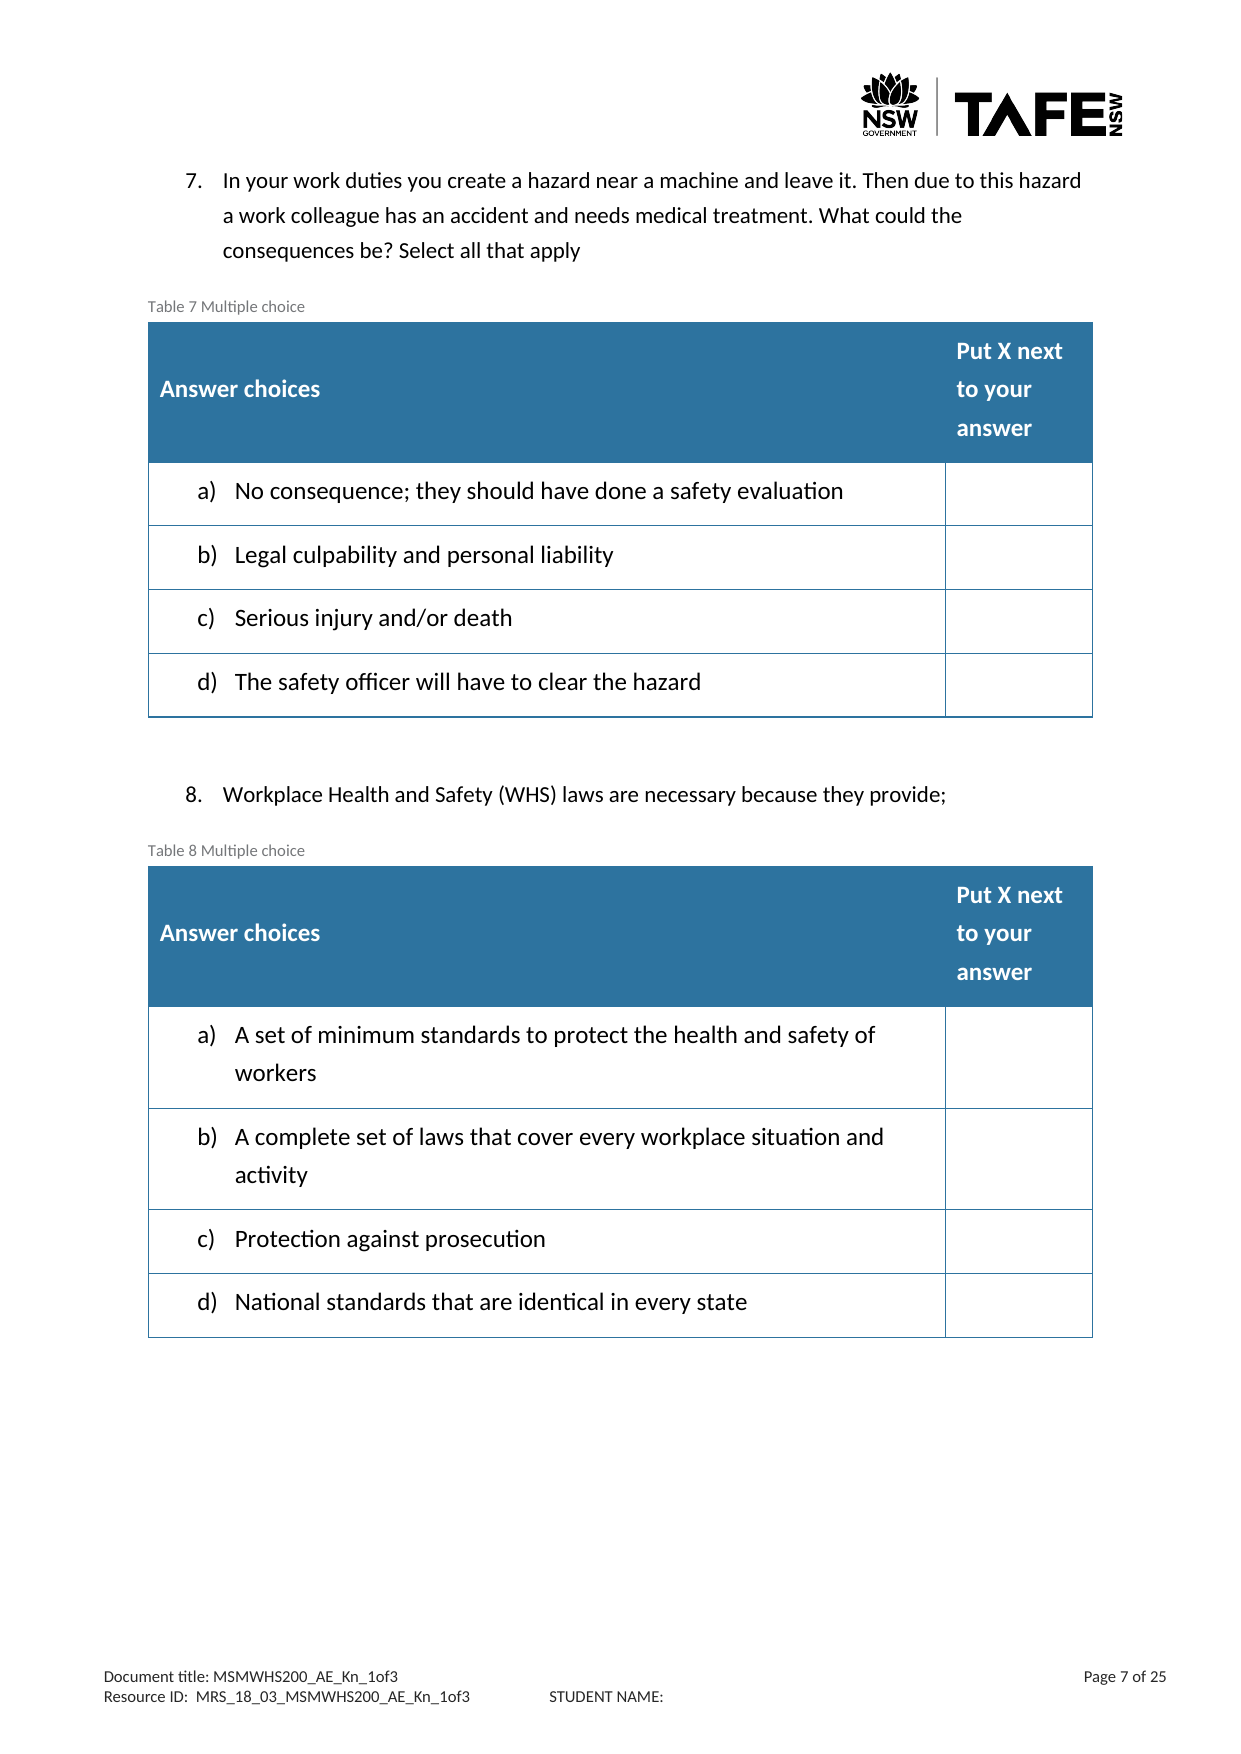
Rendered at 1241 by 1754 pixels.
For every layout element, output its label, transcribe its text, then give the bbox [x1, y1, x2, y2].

table_cell The safety officer will have to clear the hazard [149, 654, 945, 716]
table_cell [946, 1007, 1092, 1107]
table_cell [946, 1274, 1092, 1337]
text Table 7 Multiple choice [148, 297, 1092, 317]
text Table 8 Multiple choice [148, 841, 1092, 861]
table_cell Legal culpability and personal liability [149, 526, 945, 589]
table_cell [946, 1109, 1092, 1209]
table_cell [946, 463, 1092, 525]
table_cell [946, 590, 1092, 653]
table_cell [946, 654, 1092, 716]
list Workplace Health and Safety (WHS) laws are necessary because they provide; [185, 781, 1092, 808]
table_header Answer choices [149, 323, 945, 462]
table_cell A complete set of laws that cover every workplace situation and activity [149, 1109, 945, 1209]
table_cell Protection against prosecution [149, 1210, 945, 1273]
table_cell Serious injury and/or death [149, 590, 945, 653]
table_header Put X next to your answer [946, 323, 1092, 462]
table_cell [946, 1210, 1092, 1273]
table_cell [946, 526, 1092, 589]
table_header Put X next to your answer [946, 867, 1092, 1006]
table_cell A set of minimum standards to protect the health and safety of workers [149, 1007, 945, 1107]
table_header Answer choices [149, 867, 945, 1006]
picture [861, 71, 1123, 137]
list In your work duties you create a hazard near a machine and leave it. Then due to this hazard a work colleague has an accident and needs medical treatment. What could the consequences be? Select all that apply [185, 167, 1092, 264]
table_cell National standards that are identical in every state [149, 1274, 945, 1337]
table_cell No consequence; they should have done a safety evaluation [149, 463, 945, 525]
